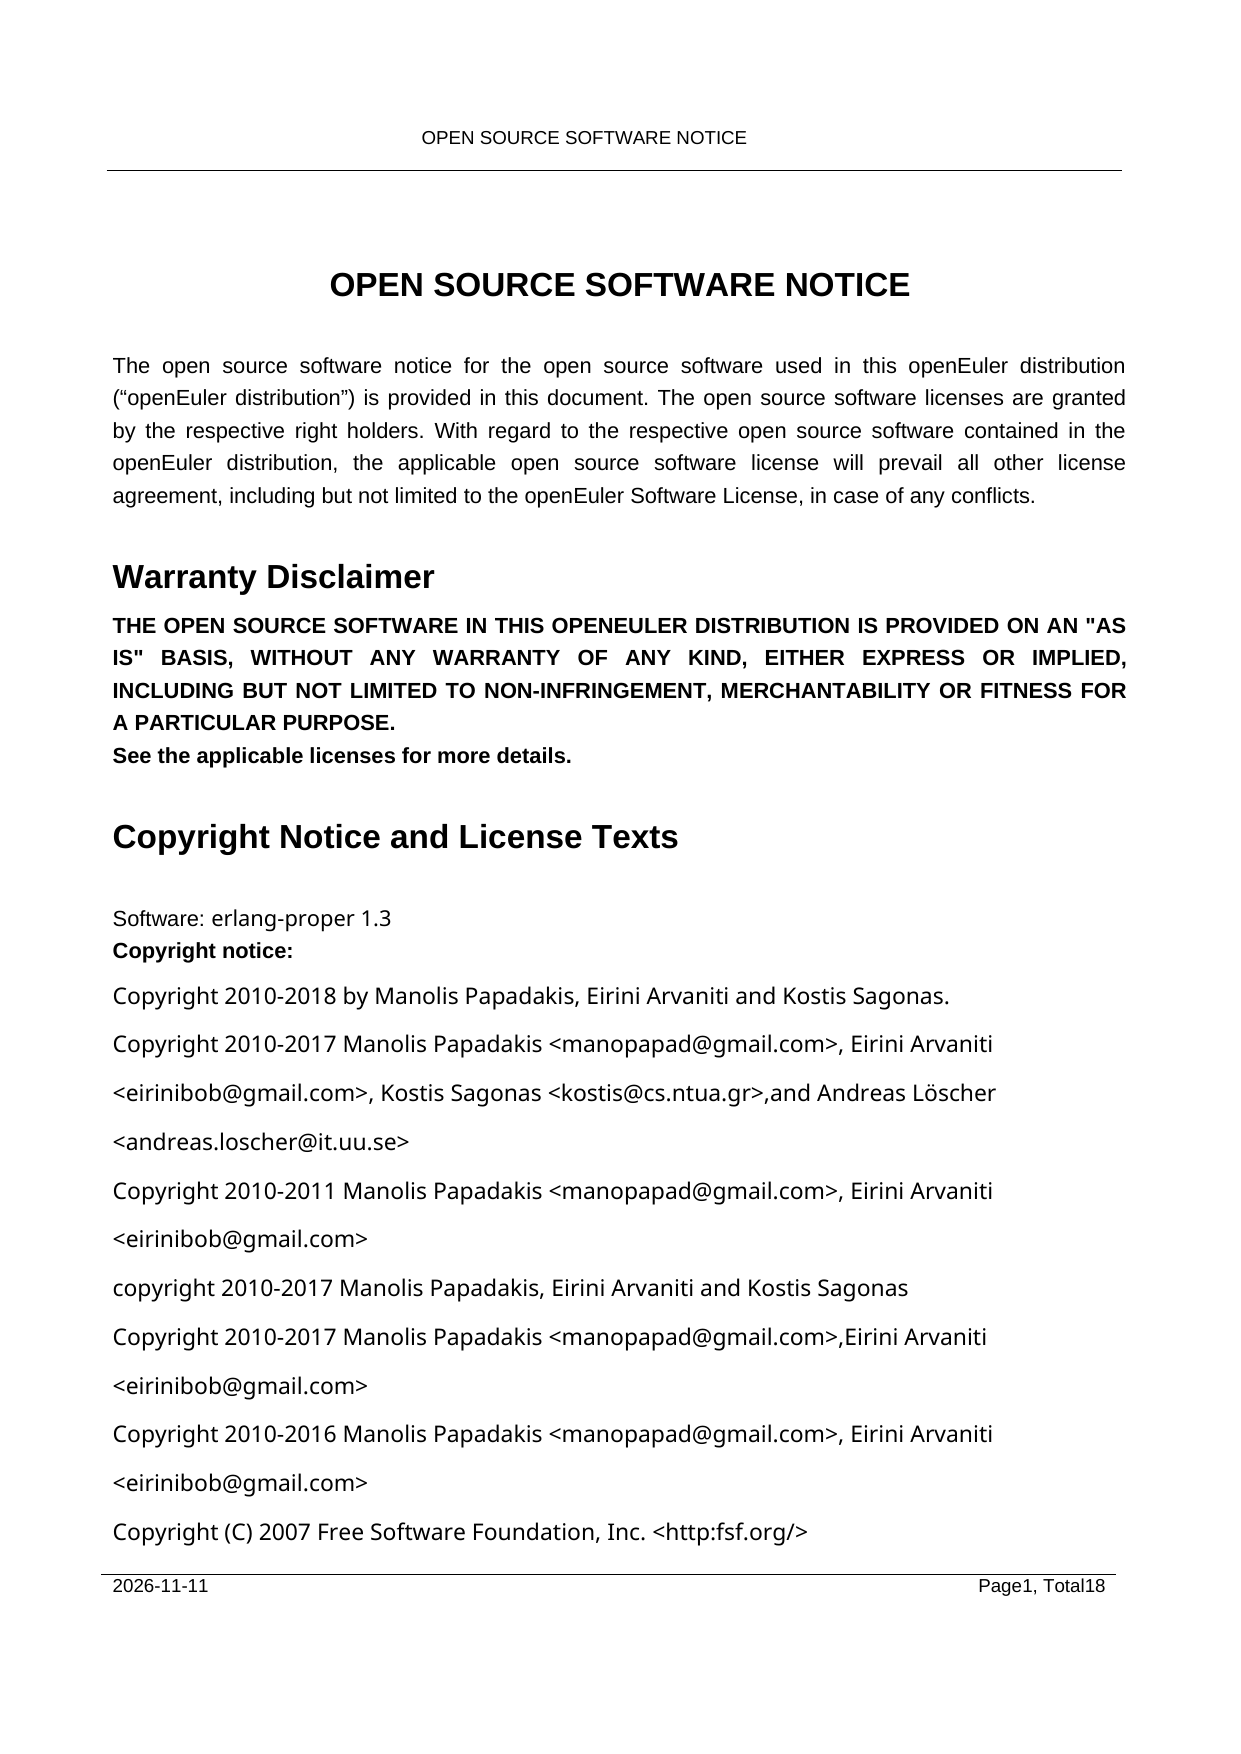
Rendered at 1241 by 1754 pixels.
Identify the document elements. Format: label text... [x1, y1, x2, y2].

text Copyright notice: [112, 934, 1128, 966]
text Warranty Disclaimer [112, 544, 1128, 609]
text Software: erlang-proper 1.3 [112, 901, 1128, 934]
text OPEN SOURCE SOFTWARE NOTICE [112, 251, 1128, 316]
text Copyright Notice and License Texts [112, 804, 1128, 869]
text THE OPEN SOURCE SOFTWARE IN THIS OPENEULER DISTRIBUTION IS PROVIDED ON AN "AS IS" BASIS, WITHOUT ANY WARRANTY OF ANY KIND, EITHER EXPRESS OR IMPLIED, INCLUDING BUT NOT LIMITED TO NON-INFRINGEMENT, MERCHANTABILITY OR FITNESS FOR A PARTICULAR PURPOSE. See the applicable licenses for more details. [112, 609, 1128, 771]
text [112, 979, 1128, 1548]
text The open source software notice for the open source software used in this openEuler distribution (“openEuler distribution”) is provided in this document. The open source software licenses are granted by the respective right holders. With regard to the respective open source software contained in the openEuler distribution, the applicable open source software license will prevail all other license agreement, including but not limited to the openEuler Software License, in case of any conflicts. [112, 349, 1128, 511]
